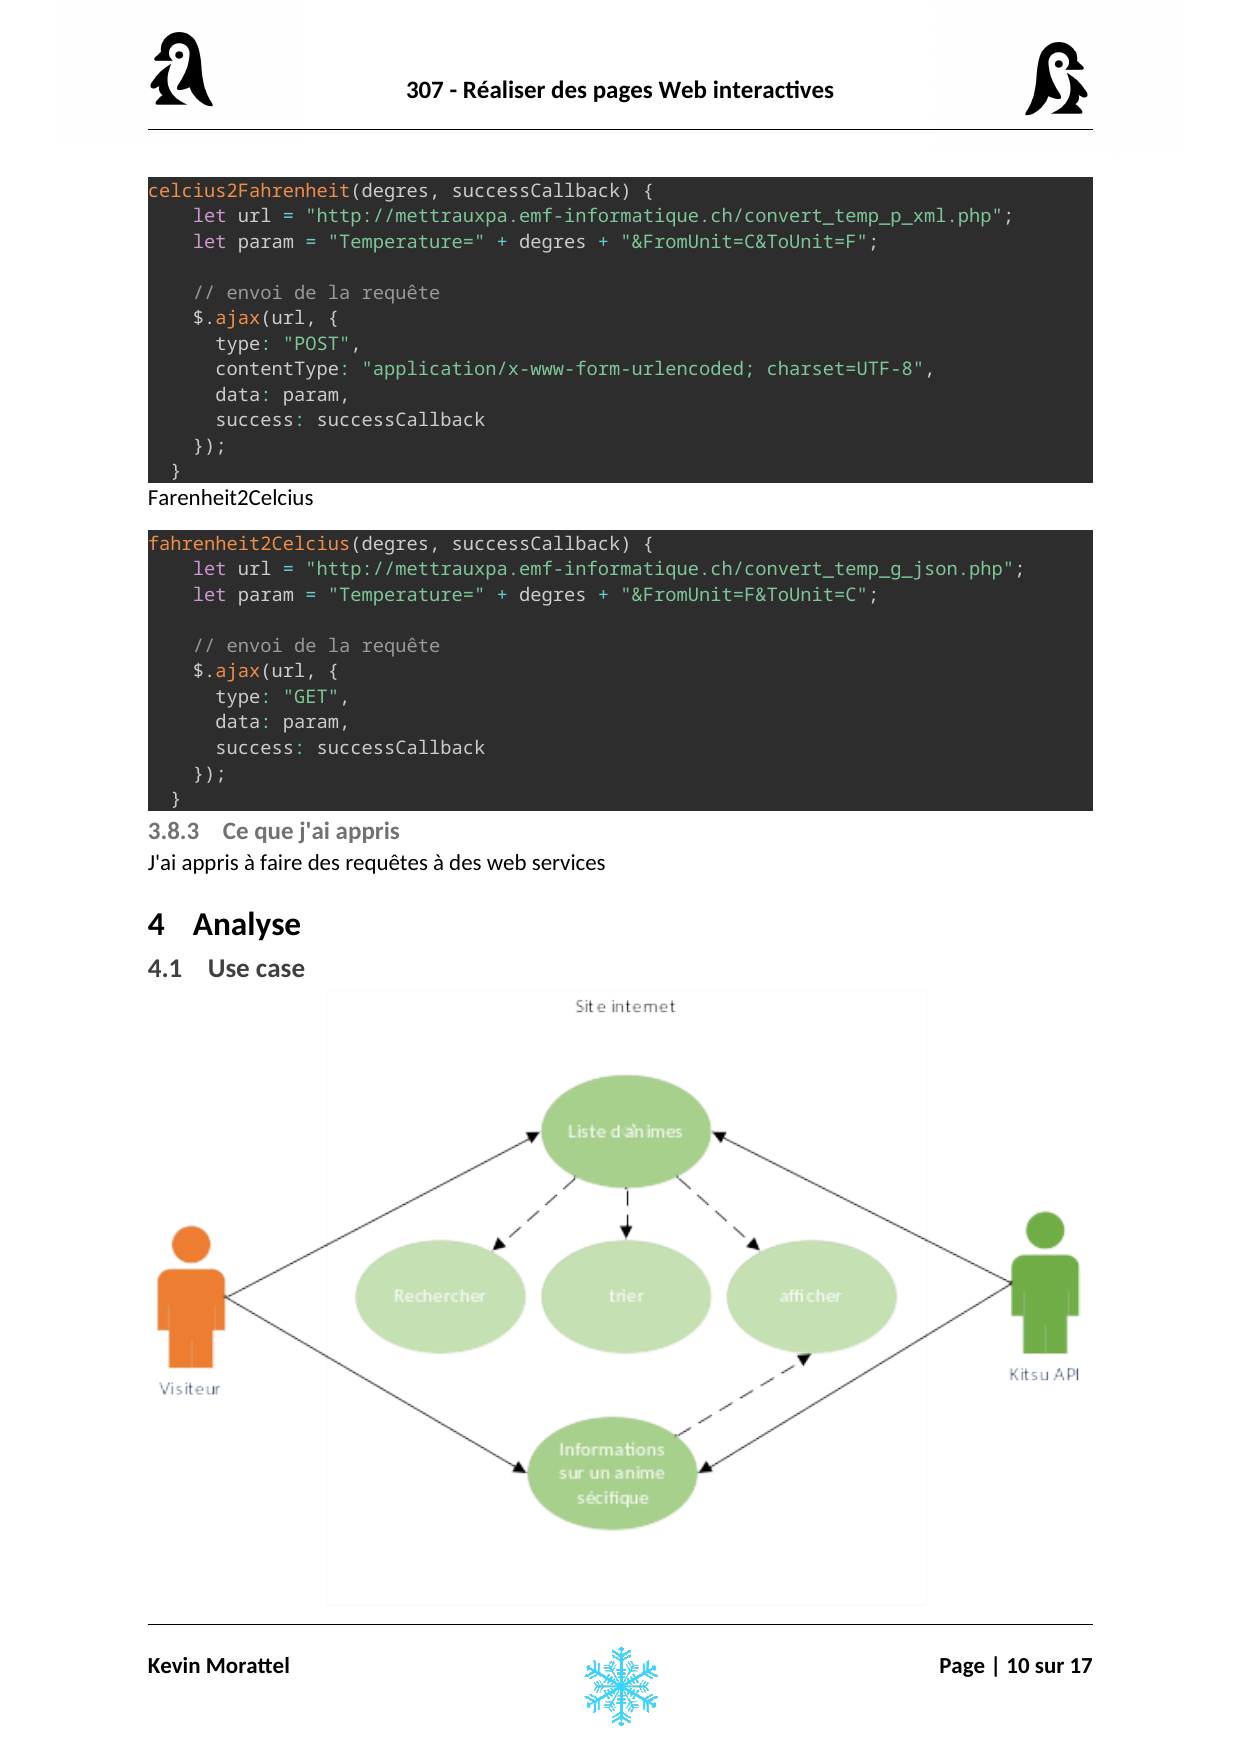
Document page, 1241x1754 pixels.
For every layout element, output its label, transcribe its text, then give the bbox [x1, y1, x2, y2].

text J'ai appris à faire des requêtes à des web services [148, 848, 1093, 876]
text success: successCallback [148, 734, 1093, 760]
text type: "GET", [148, 683, 1093, 709]
text }); [148, 432, 1093, 458]
text } [148, 785, 1093, 811]
text $.ajax(url, { [148, 658, 1093, 683]
picture [567, 1633, 673, 1738]
text fahrenheit2Celcius(degres, successCallback) { [148, 530, 1093, 556]
text let url = "http://mettrauxpa.emf-informatique.ch/convert_temp_p_xml.php"; [148, 203, 1093, 228]
text data: param, [148, 709, 1093, 734]
text let url = "http://mettrauxpa.emf-informatique.ch/convert_temp_g_json.php"; [148, 556, 1093, 581]
text // envoi de la requête [148, 632, 1093, 658]
text let param = "Temperature=" + degres + "&FromUnit=C&ToUnit=F"; [148, 228, 1093, 254]
picture [57, 0, 307, 148]
subtitle Analyse [148, 903, 1093, 944]
text }); [148, 760, 1093, 785]
picture [931, 0, 1182, 157]
text celcius2Fahrenheit(degres, successCallback) { [148, 177, 1093, 203]
text Farenheit2Celcius [148, 483, 1093, 511]
subtitle Ce que j'ai appris [148, 815, 1093, 846]
text contentType: "application/x-www-form-urlencoded; charset=UTF-8", [148, 356, 1093, 381]
text } [148, 458, 1093, 483]
text // envoi de la requête [148, 279, 1093, 305]
text data: param, [148, 381, 1093, 407]
text success: successCallback [148, 407, 1093, 432]
text $.ajax(url, { [148, 305, 1093, 330]
text let param = "Temperature=" + degres + "&FromUnit=F&ToUnit=C"; [148, 581, 1093, 607]
text type: "POST", [148, 330, 1093, 356]
subtitle Use case [148, 951, 1093, 984]
